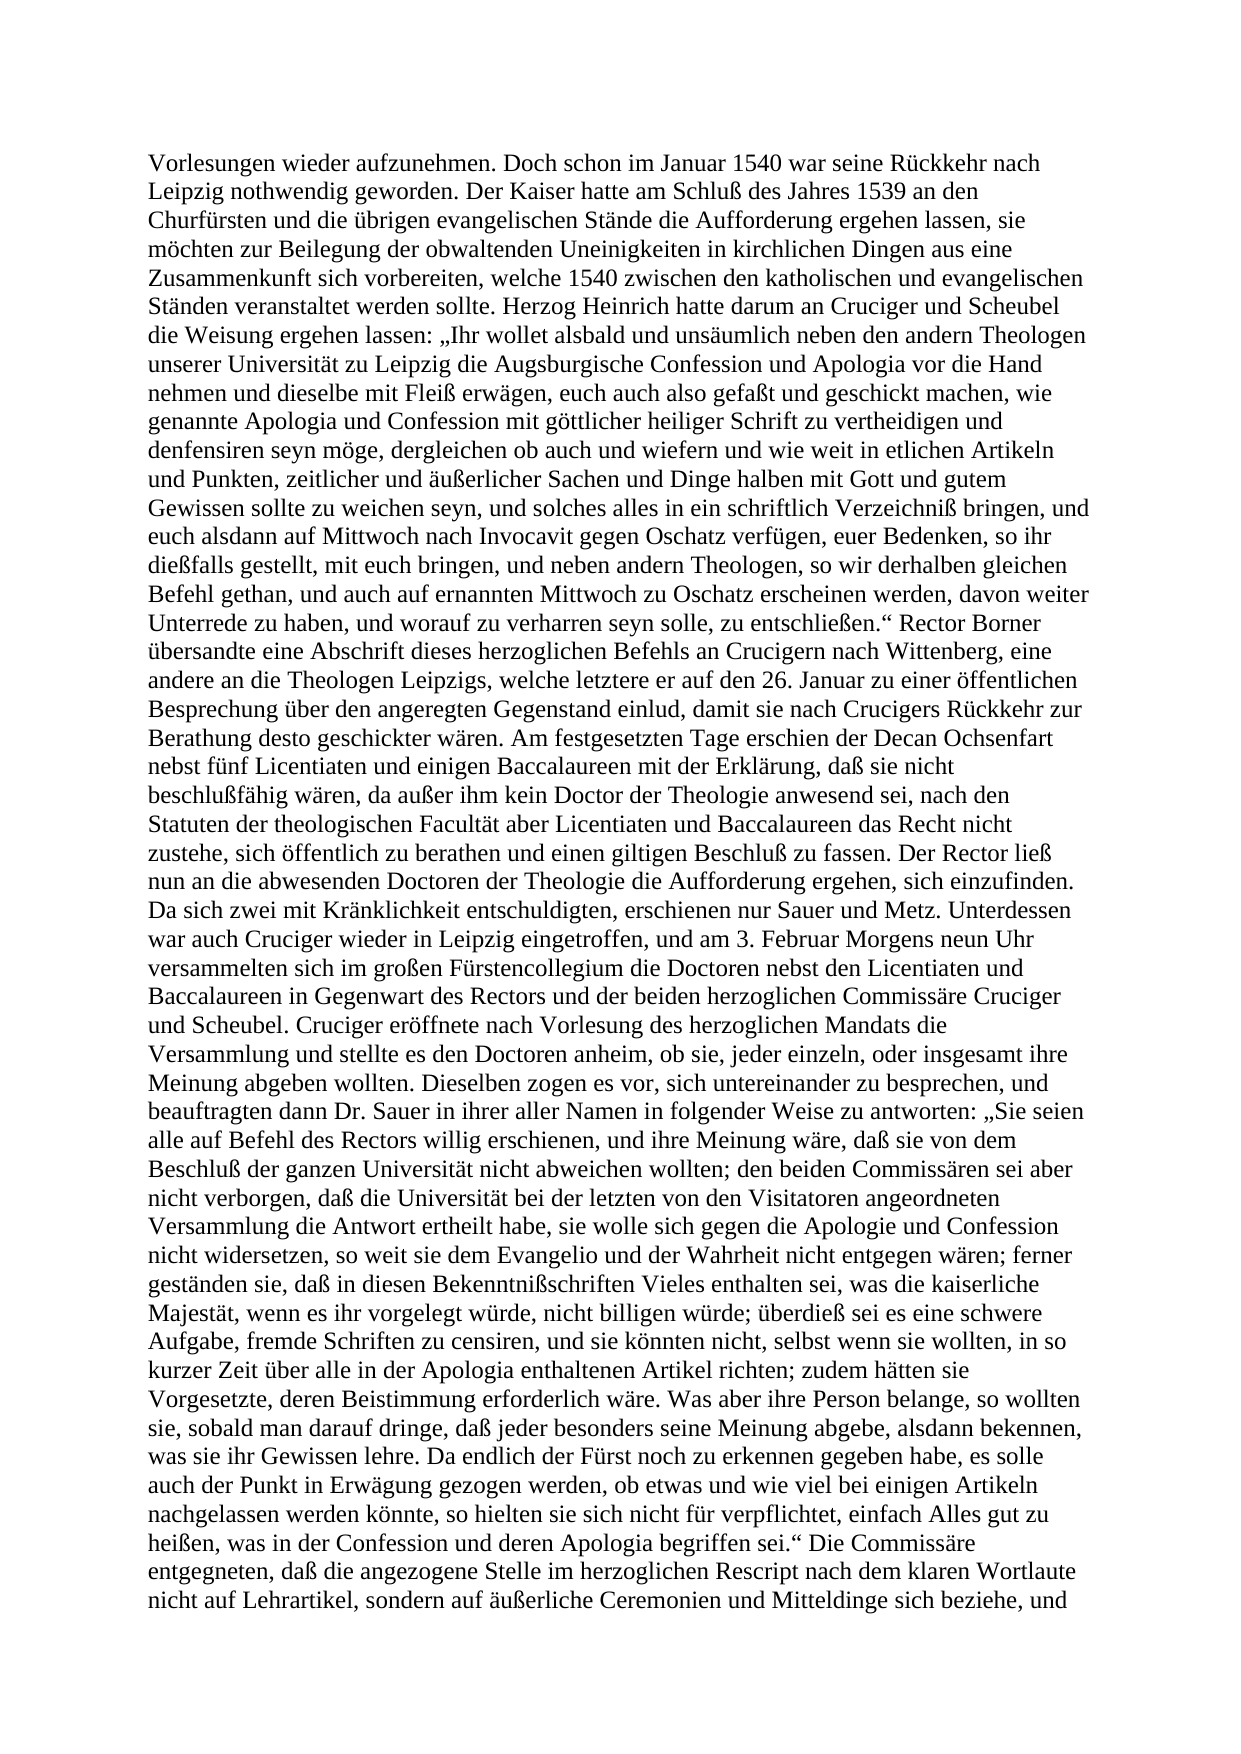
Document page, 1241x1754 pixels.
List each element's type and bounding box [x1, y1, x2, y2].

text [148, 148, 1093, 1614]
